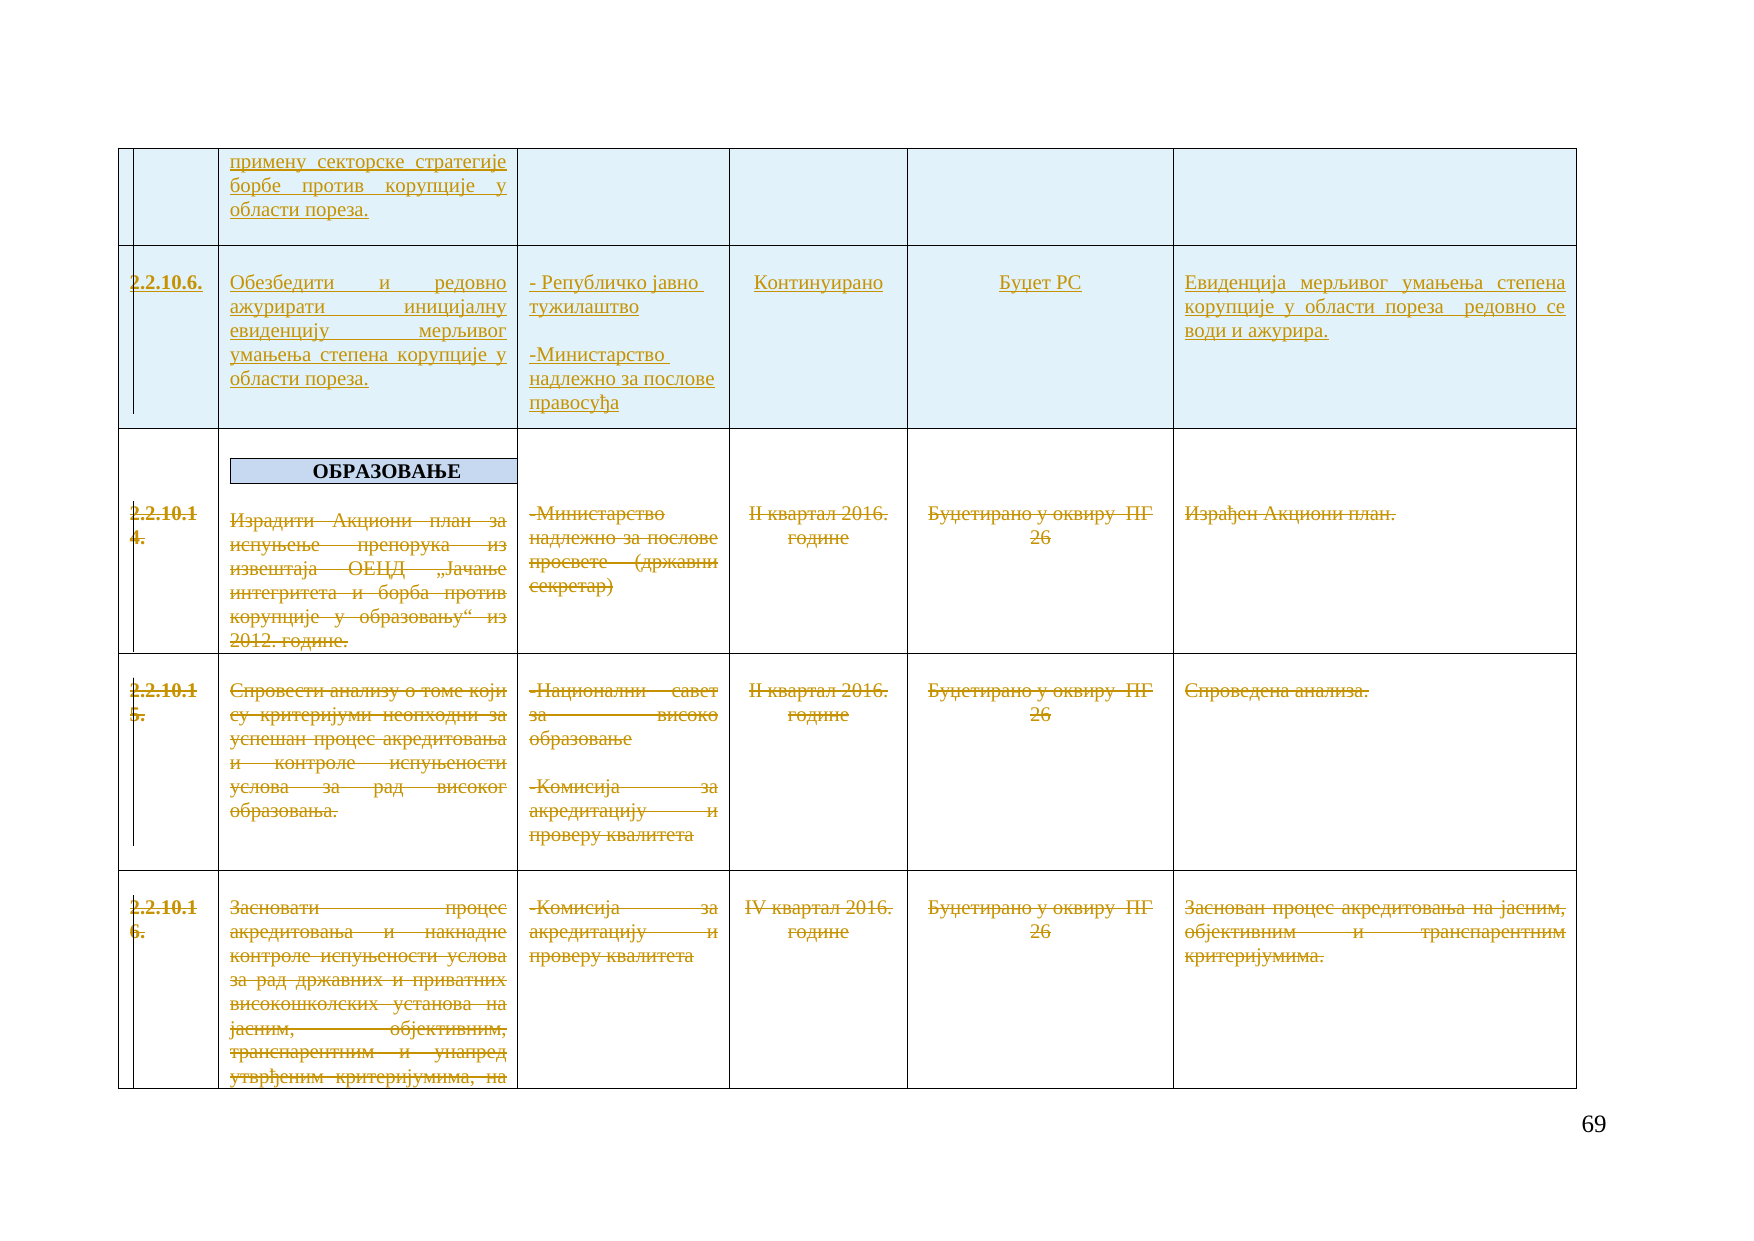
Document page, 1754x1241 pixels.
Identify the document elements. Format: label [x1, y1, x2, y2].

table_cell [518, 654, 729, 870]
table_cell [908, 429, 1173, 652]
table_cell [518, 429, 729, 652]
table_cell [219, 871, 517, 1088]
table_cell [908, 871, 1173, 1088]
table_cell [119, 871, 218, 1088]
table_cell [119, 654, 218, 870]
table_cell [1174, 654, 1576, 870]
table_cell [1174, 429, 1576, 652]
table_cell [730, 654, 907, 870]
table_cell [730, 871, 907, 1088]
table_cell [219, 654, 517, 870]
table_cell [730, 429, 907, 652]
table_cell [219, 429, 517, 652]
table_cell [1174, 871, 1576, 1088]
table_cell [908, 654, 1173, 870]
table_cell [518, 871, 729, 1088]
table_cell [119, 429, 218, 652]
